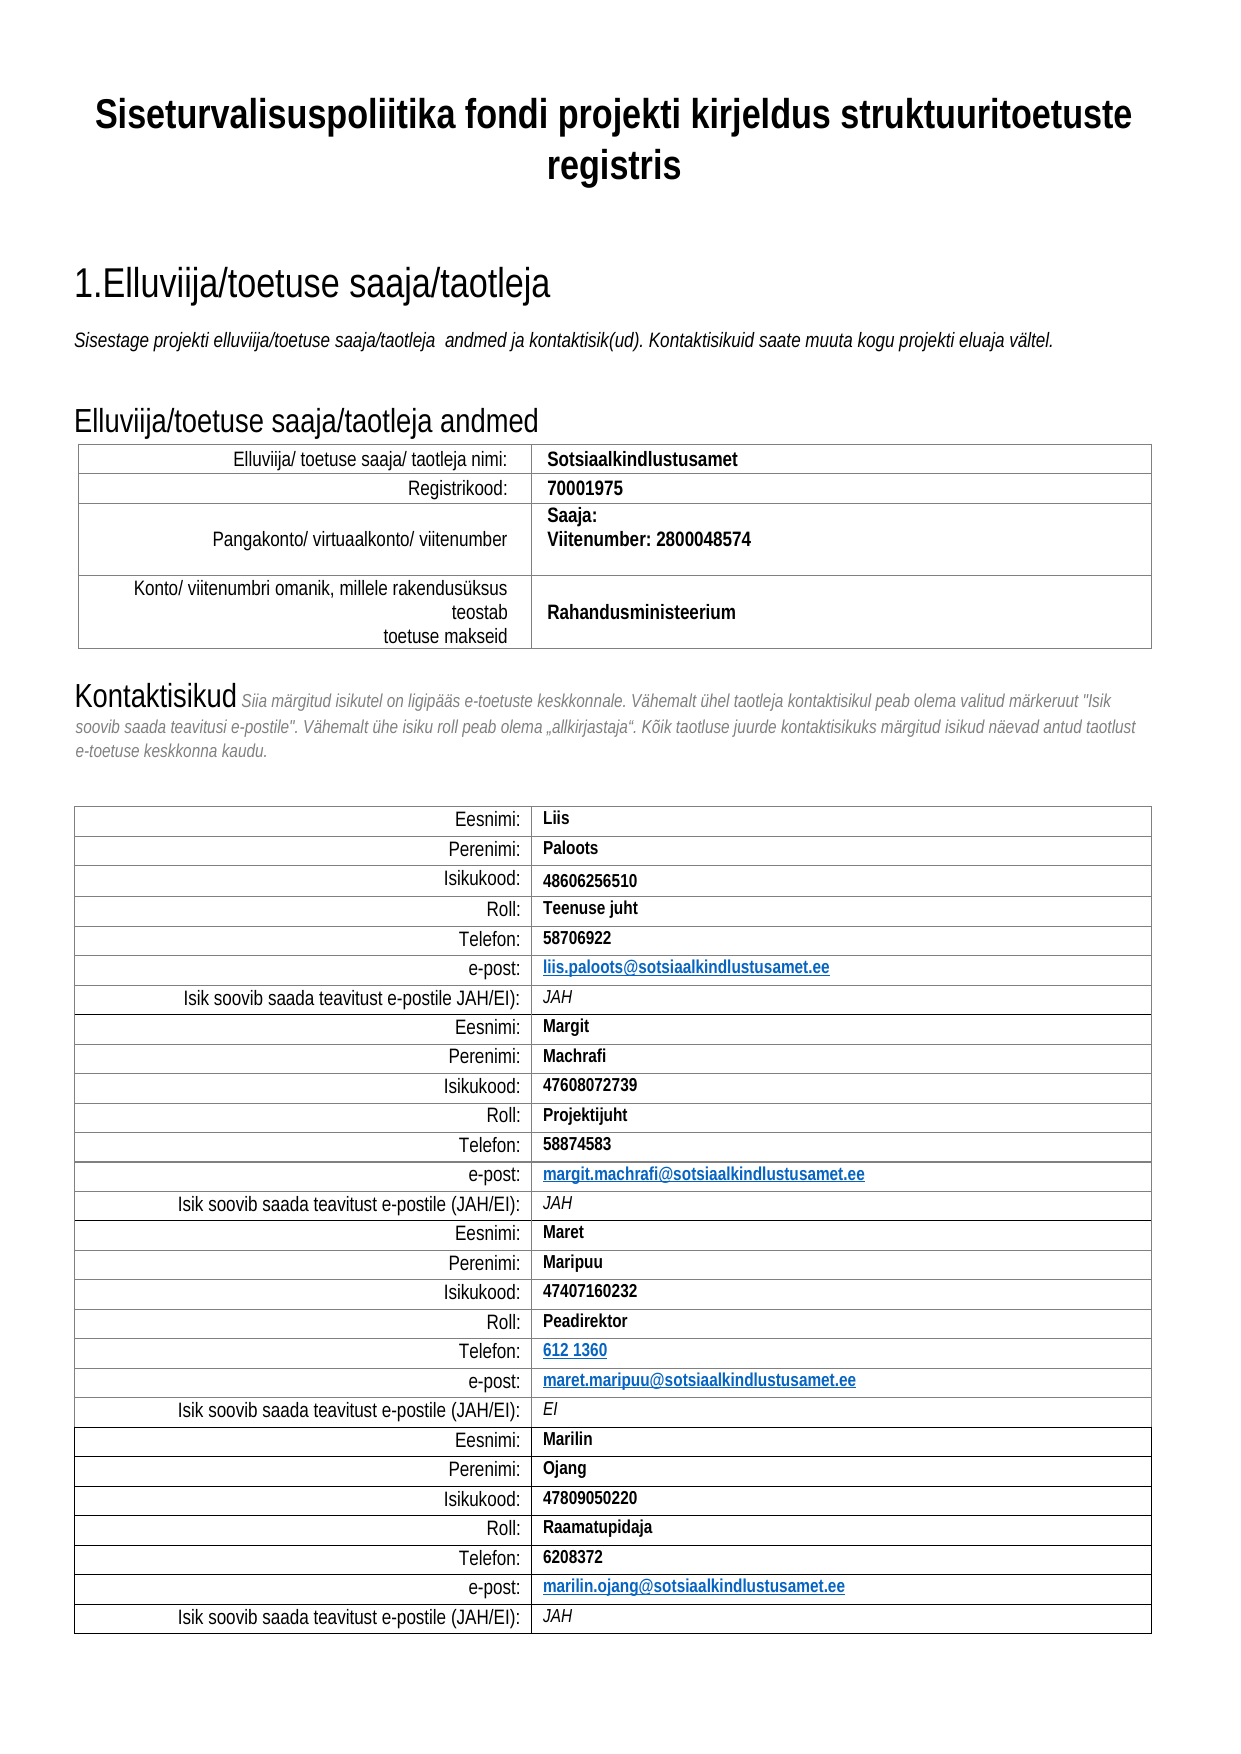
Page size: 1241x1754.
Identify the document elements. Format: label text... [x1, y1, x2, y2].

table_cell e-post: [75, 1369, 531, 1397]
table_cell Roll: [75, 1310, 531, 1338]
table_cell 70001975 [532, 474, 1151, 502]
table_cell Registrikood: [79, 474, 531, 502]
table_cell Machrafi [532, 1045, 1151, 1073]
table_cell 48606256510 [532, 866, 1151, 896]
table_cell Perenimi: [75, 1045, 531, 1073]
table_cell 47608072739 [532, 1074, 1151, 1102]
table_cell Eesnimi: [75, 1428, 531, 1456]
table_cell Isik soovib saada teavitust e-postile (JAH/EI): [75, 1605, 531, 1633]
table_cell maret.maripuu@sotsiaalkindlustusamet.ee [532, 1369, 1151, 1397]
table_cell Perenimi: [75, 837, 531, 865]
table_cell Roll: [75, 897, 531, 926]
table_cell Margit [532, 1015, 1151, 1043]
subtitle Kontaktisikud Siia märgitud isikutel on ligipääs e-toetuste keskkonnale. Vähemalt ühel taotleja kontaktisikul peab olema valitud märkeruut "Isik soovib saada teavitusi e-postile". Vähemalt ühe isiku roll peab olema „allkirjastaja“. Kõik taotluse juurde kontaktisikuks märgitud isikud näevad antud taotlust e-toetuse keskkonna kaudu. [74, 676, 1154, 761]
table_cell Peadirektor [532, 1310, 1151, 1338]
table_cell Teenuse juht [532, 897, 1151, 926]
table_cell liis.paloots@sotsiaalkindlustusamet.ee [532, 956, 1151, 984]
subtitle Sisestage projekti elluviija/toetuse saaja/taotleja andmed ja kontaktisik(ud). Kontaktisikuid saate muuta kogu projekti eluaja vältel. [74, 328, 1154, 352]
table_cell Projektijuht [532, 1104, 1151, 1132]
table_cell 58706922 [532, 927, 1151, 955]
table_cell Konto/ viitenumbri omanik, millele rakendusüksus teostab toetuse makseid [79, 576, 531, 648]
table_cell e-post: [75, 956, 531, 984]
table_cell Marilin [532, 1428, 1151, 1456]
table_header Eesnimi: [75, 807, 531, 836]
table_cell Isik soovib saada teavitust e-postile (JAH/EI): [75, 1398, 531, 1427]
table_cell Ojang [532, 1457, 1151, 1486]
table_cell Roll: [75, 1516, 531, 1544]
table_header Liis [532, 807, 1151, 836]
table_header Elluviija/ toetuse saaja/ taotleja nimi: [79, 445, 531, 473]
table_cell margit.machrafi@sotsiaalkindlustusamet.ee [532, 1163, 1151, 1191]
table_cell Paloots [532, 837, 1151, 865]
table_cell 612 1360 [532, 1339, 1151, 1368]
table_cell marilin.ojang@sotsiaalkindlustusamet.ee [532, 1575, 1151, 1603]
table_cell Telefon: [75, 1339, 531, 1368]
table_cell Roll: [75, 1104, 531, 1132]
table_cell Perenimi: [75, 1251, 531, 1279]
table_cell Isikukood: [75, 866, 531, 896]
table_cell Maripuu [532, 1251, 1151, 1279]
table_cell EI [532, 1398, 1151, 1427]
text 1.Elluviija/toetuse saaja/taotleja [74, 258, 1139, 306]
table_cell Eesnimi: [75, 1221, 531, 1250]
table_cell 58874583 [532, 1133, 1151, 1161]
table_cell Pangakonto/ virtuaalkonto/ viitenumber [79, 504, 531, 575]
table_cell Maret [532, 1221, 1151, 1250]
table_cell Telefon: [75, 927, 531, 955]
subtitle Elluviija/toetuse saaja/taotleja andmed [74, 401, 1154, 439]
table_cell JAH [532, 986, 1151, 1014]
table_cell 47407160232 [532, 1280, 1151, 1309]
table_cell e-post: [75, 1163, 531, 1191]
table_cell Telefon: [75, 1546, 531, 1574]
table_cell Isikukood: [75, 1074, 531, 1102]
table_cell Isikukood: [75, 1487, 531, 1515]
table_cell Telefon: [75, 1133, 531, 1161]
table_cell 47809050220 [532, 1487, 1151, 1515]
table_cell Saaja: Viitenumber: 2800048574 [532, 504, 1151, 575]
table_cell Rahandusministeerium [532, 576, 1151, 648]
table_cell Isik soovib saada teavitust e-postile (JAH/EI): [75, 1192, 531, 1220]
table_cell Isikukood: [75, 1280, 531, 1309]
table_cell JAH [532, 1192, 1151, 1220]
table_cell Isik soovib saada teavitust e-postile JAH/EI): [75, 986, 531, 1014]
table_header Sotsiaalkindlustusamet [532, 445, 1151, 473]
text Siseturvalisuspoliitika fondi projekti kirjeldus struktuuritoetuste registris [74, 89, 1154, 188]
table_cell e-post: [75, 1575, 531, 1603]
table_cell Eesnimi: [75, 1015, 531, 1043]
table_cell Perenimi: [75, 1457, 531, 1486]
table_cell JAH [532, 1605, 1151, 1633]
table_cell 6208372 [532, 1546, 1151, 1574]
table_cell Raamatupidaja [532, 1516, 1151, 1544]
